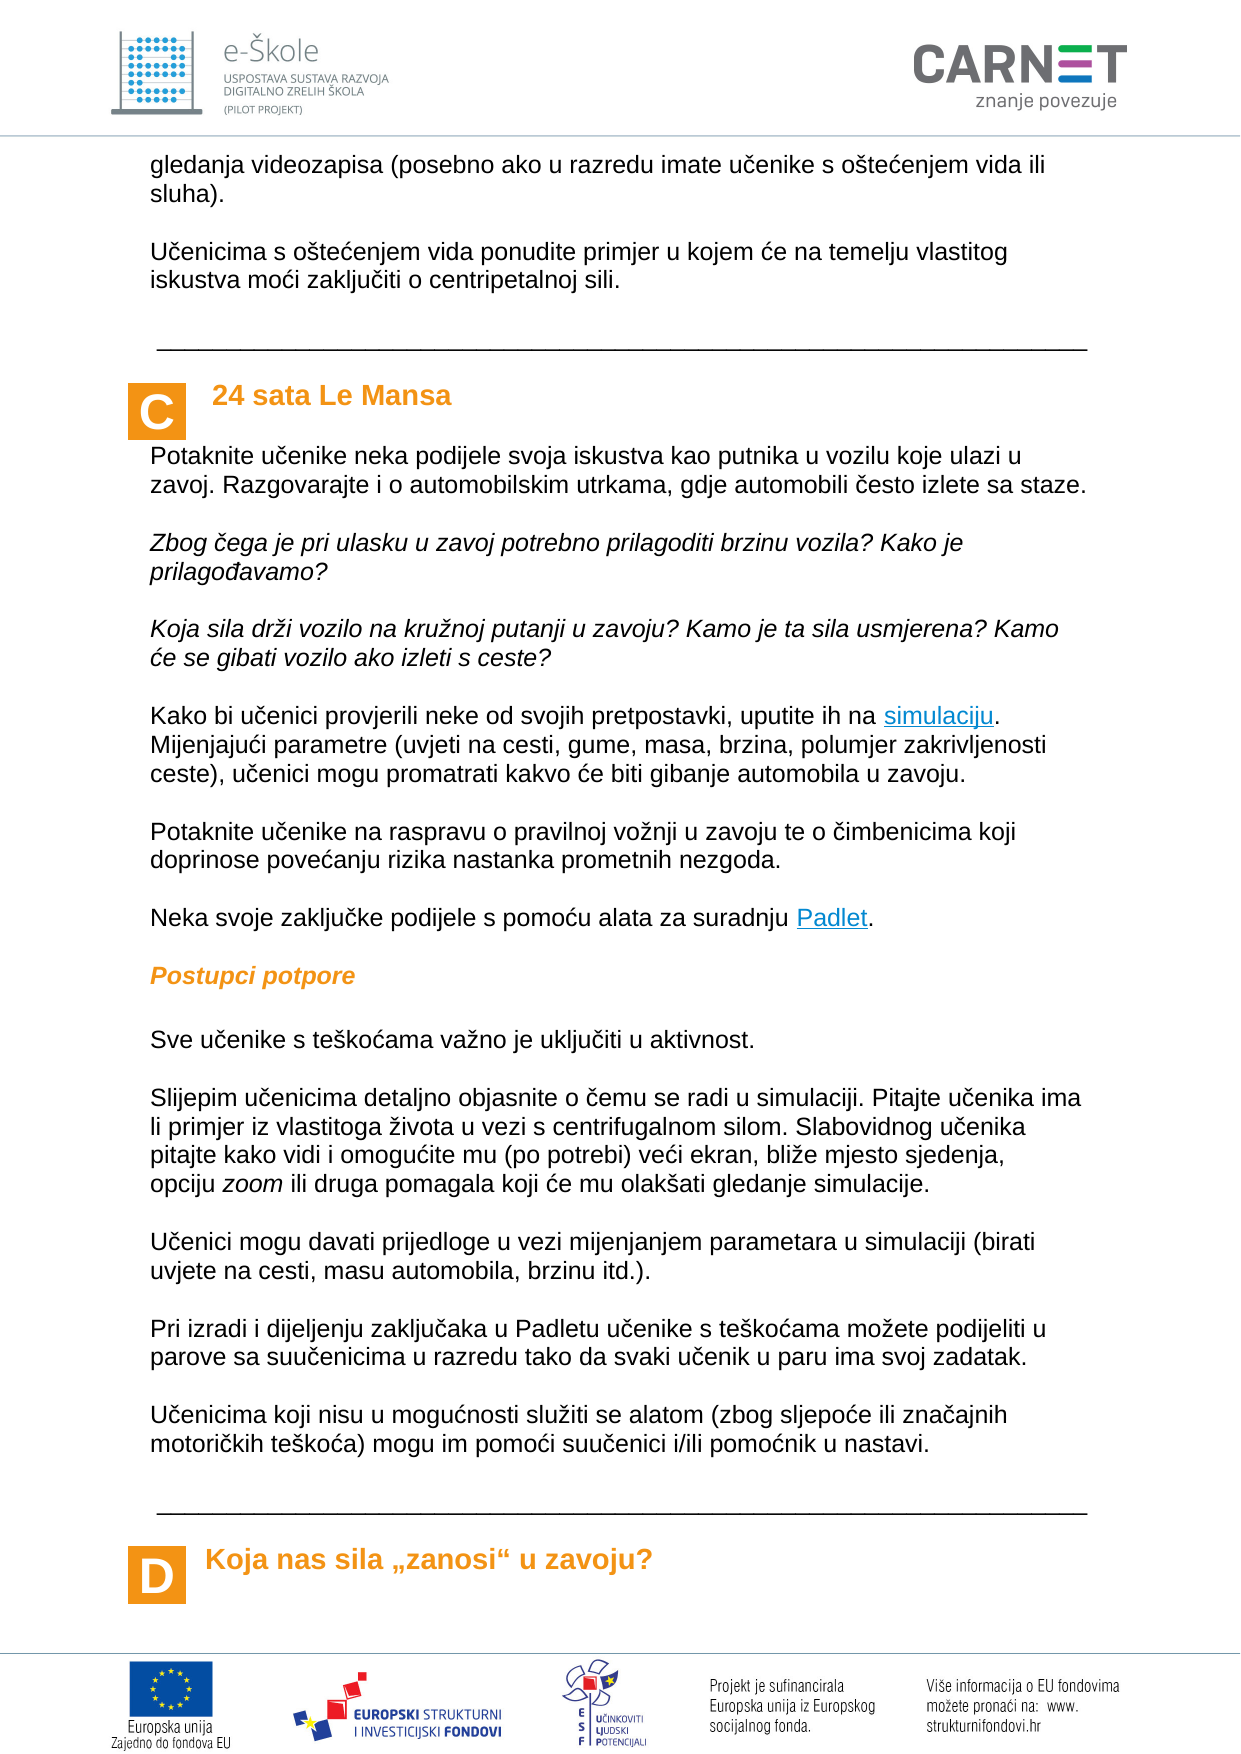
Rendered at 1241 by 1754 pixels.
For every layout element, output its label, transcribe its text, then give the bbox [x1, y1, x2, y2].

text Neka svoje zaključke podijele s pomoću alata za suradnju Padlet. [150, 903, 1090, 932]
text ___________________________________________________________________ [150, 1487, 1090, 1542]
text Slijepim učenicima detaljno objasnite o čemu se radi u simulaciji. Pitajte učenika ima li primjer iz vlastitoga života u vezi s centrifugalnom silom. Slabovidnog učenika pitajte kako vidi i omogućite mu (po potrebi) veći ekran, bliže mjesto sjedenja, opciju zoom ili druga pomagala koji će mu olakšati gledanje simulacije. [150, 1083, 1090, 1198]
text Potaknite učenike neka podijele svoja iskustva kao putnika u vozilu koje ulazi u zavoj. Razgovarajte i o automobilskim utrkama, gdje automobili često izlete sa staze. [150, 441, 1090, 499]
text Koja sila drži vozilo na kružnoj putanji u zavoju? Kamo je ta sila usmjerena? Kamo će se gibati vozilo ako izleti s ceste? [150, 614, 1090, 672]
text ___________________________________________________________________ [150, 323, 1090, 378]
text Postupci potpore [150, 961, 1090, 990]
text Pri izradi i dijeljenju zaključaka u Padletu učenike s teškoćama možete podijeliti u parove sa suučenicima u razredu tako da svaki učenik u paru ima svoj zadatak. [150, 1313, 1090, 1371]
table_header D [128, 1546, 186, 1604]
text Potaknite učenike na raspravu o pravilnoj vožnji u zavoju te o čimbenicima koji doprinose povećanju rizika nastanka prometnih nezgoda. [150, 817, 1090, 874]
text Kako bi učenici provjerili neke od svojih pretpostavki, uputite ih na simulaciju. Mijenjajući parametre (uvjeti na cesti, gume, masa, brzina, polumjer zakrivljenosti ceste), učenici mogu promatrati kakvo će biti gibanje automobila u zavoju. [150, 701, 1090, 787]
text 24 sata Le Mansa [150, 378, 1090, 412]
text Koja nas sila „zanosi“ u zavoju? [150, 1542, 1090, 1576]
text Sve učenike s teškoćama važno je uključiti u aktivnost. [150, 1025, 1090, 1053]
text Zbog čega je pri ulasku u zavoj potrebno prilagoditi brzinu vozila? Kako je prilagođavamo? [150, 528, 1090, 585]
text Učenici mogu davati prijedloge u vezi mijenjanjem parametara u simulaciji (birati uvjete na cesti, masu automobila, brzinu itd.). [150, 1227, 1090, 1284]
picture [0, 0, 1241, 1754]
text Učenicima s oštećenjem vida ponudite primjer u kojem će na temelju vlastitog iskustva moći zaključiti o centripetalnoj sili. [150, 237, 1090, 294]
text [150, 150, 1090, 207]
text Učenicima koji nisu u mogućnosti služiti se alatom (zbog sljepoće ili značajnih motoričkih teškoća) mogu im pomoći suučenici i/ili pomoćnik u nastavi. [150, 1400, 1090, 1458]
table_header C [128, 383, 186, 440]
